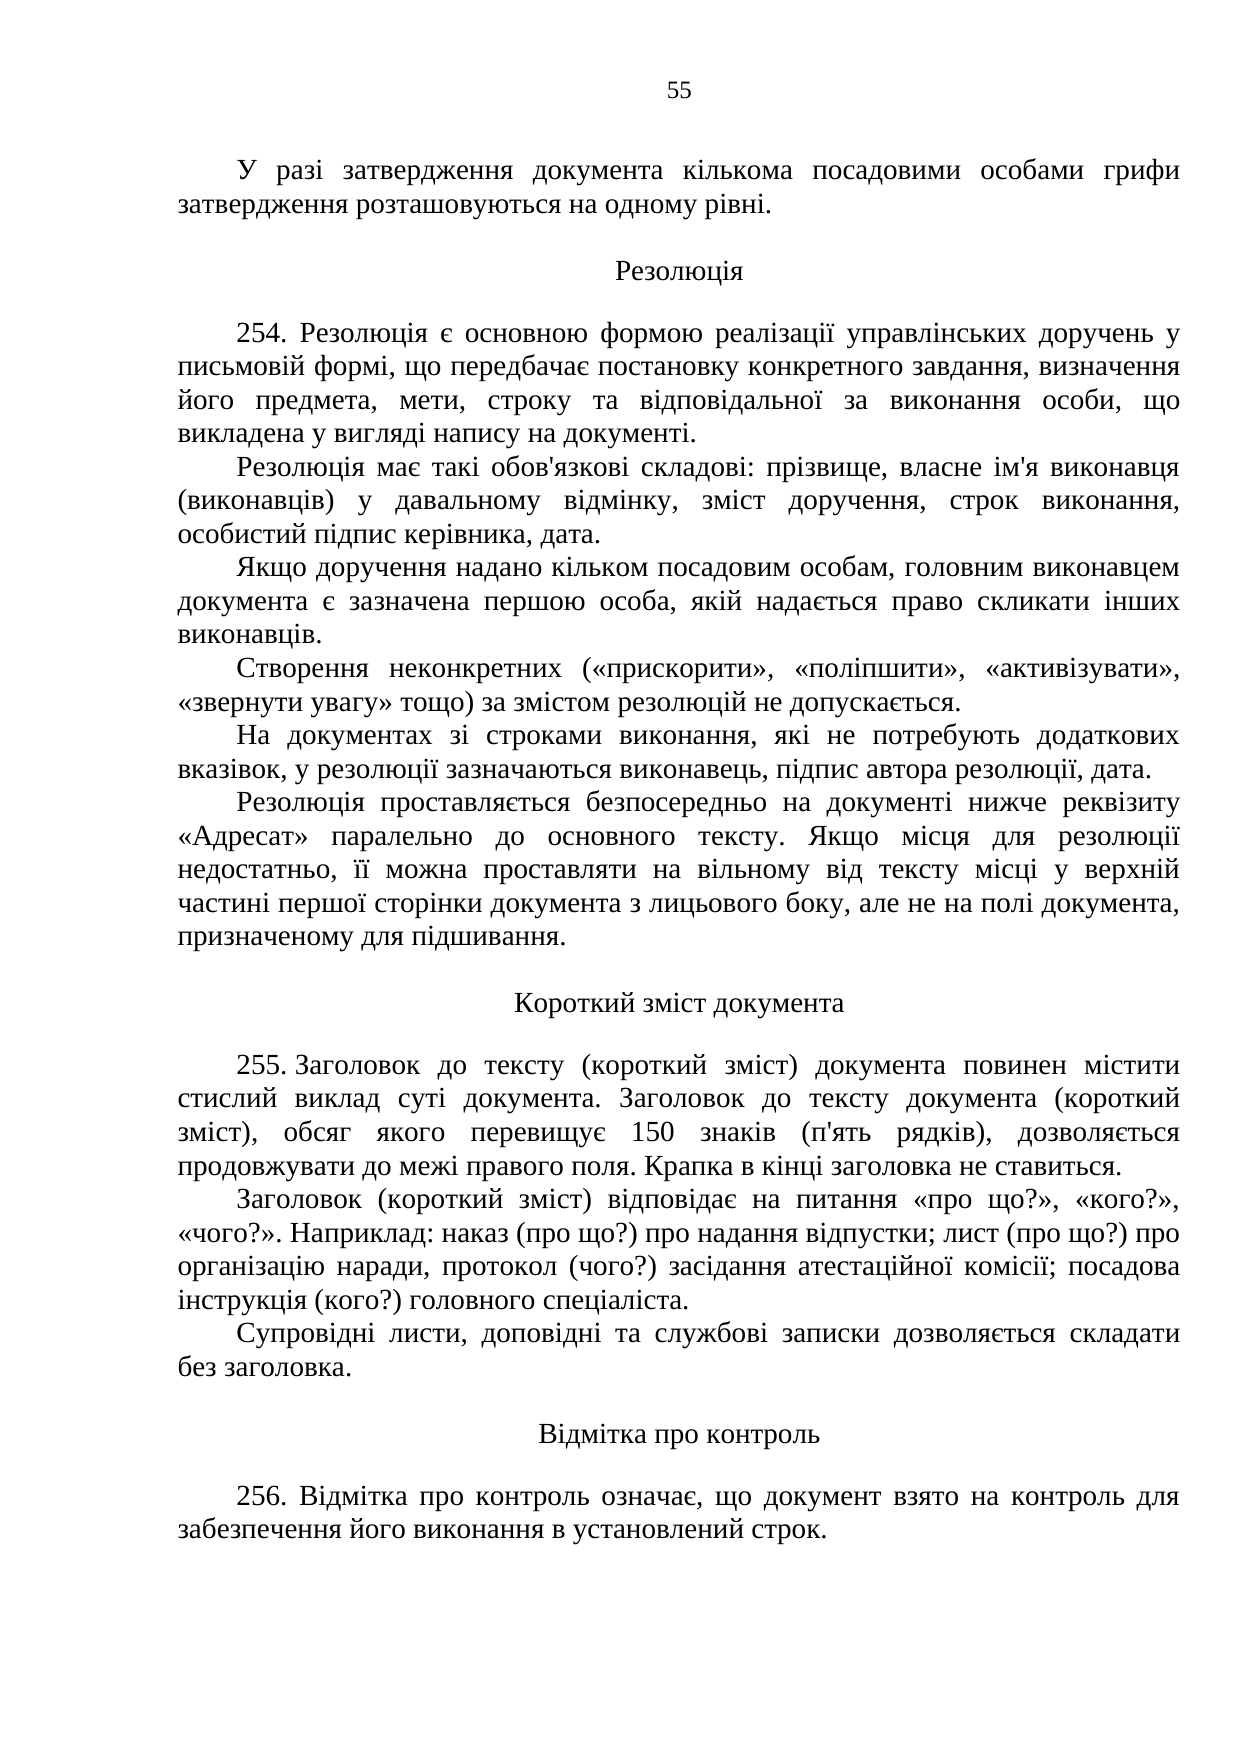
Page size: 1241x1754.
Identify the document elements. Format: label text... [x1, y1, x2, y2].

text Якщо доручення надано кільком посадовим особам, головним виконавцем документа є зазначена першою особа, якій надається право скликати інших виконавців. [177, 549, 1181, 650]
text Резолюція має такі обов'язкові складові: прізвище, власне ім'я виконавця (виконавців) у давальному відмінку, зміст доручення, строк виконання, особистий підпис керівника, дата. [177, 449, 1181, 549]
text 256. Відмітка про контроль означає, що документ взято на контроль для забезпечення його виконання в установлений строк. [177, 1478, 1181, 1545]
text Резолюція проставляється безпосередньо на документі нижче реквізиту «Адресат» паралельно до основного тексту. Якщо місця для резолюції недостатньо, її можна проставляти на вільному від тексту місці у верхній частині першої сторінки документа з лицьового боку, але не на полі документа, призначеному для підшивання. [177, 784, 1181, 952]
text У разі затвердження документа кількома посадовими особами грифи затвердження розташовуються на одному рівні. [177, 152, 1181, 219]
text Супровідні листи, доповідні та службові записки дозволяється складати без заголовка. [177, 1315, 1181, 1382]
text 255. Заголовок до тексту (короткий зміст) документа повинен містити стислий виклад суті документа. Заголовок до тексту документа (короткий зміст), обсяг якого перевищує 150 знаків (п'ять рядків), дозволяється продовжувати до межі правого поля. Крапка в кінці заголовка не ставиться. [177, 1047, 1181, 1181]
text На документах зі строками виконання, які не потребують додаткових вказівок, у резолюції зазначаються виконавець, підпис автора резолюції, дата. [177, 717, 1181, 784]
subtitle Відмітка про контроль [177, 1416, 1181, 1449]
subtitle Резолюція [177, 253, 1181, 287]
text 254. Резолюція є основною формою реалізації управлінських доручень у письмовій формі, що передбачає постановку конкретного завдання, визначення його предмета, мети, строку та відповідальної за виконання особи, що викладена у вигляді напису на документі. [177, 315, 1181, 449]
text Створення неконкретних («прискорити», «поліпшити», «активізувати», «звернути увагу» тощо) за змістом резолюцій не допускається. [177, 650, 1181, 717]
text Заголовок (короткий зміст) відповідає на питання «про що?», «кого?», «чого?». Наприклад: наказ (про що?) про надання відпустки; лист (про що?) про організацію наради, протокол (чого?) засідання атестаційної комісії; посадова інструкція (кого?) головного спеціаліста. [177, 1181, 1181, 1315]
subtitle Короткий зміст документа [177, 986, 1181, 1019]
